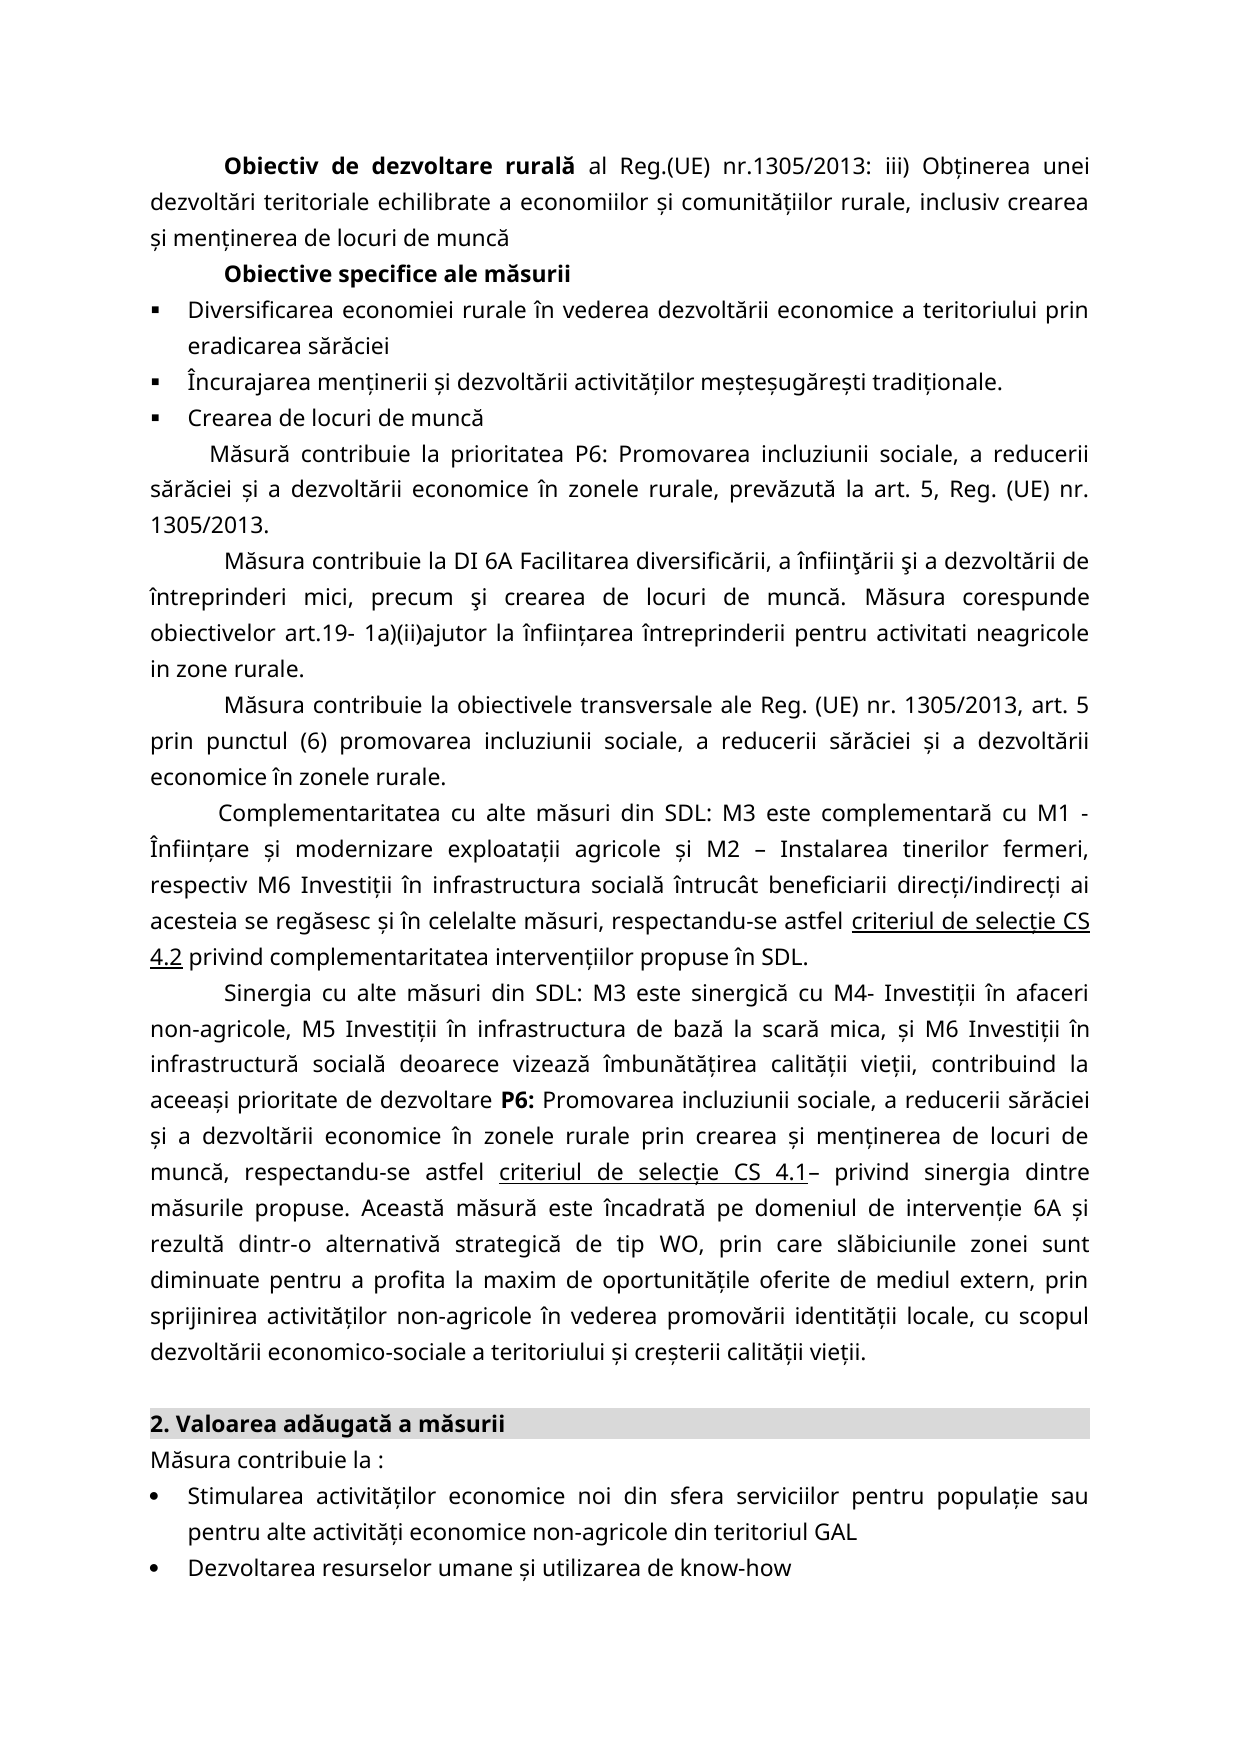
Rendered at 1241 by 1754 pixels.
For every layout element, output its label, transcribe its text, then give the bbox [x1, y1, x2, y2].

text Măsura contribuie la obiectivele transversale ale Reg. (UE) nr. 1305/2013, art. 5 prin punctul (6) promovarea incluziunii sociale, a reducerii sărăciei și a dezvoltării economice în zonele rurale. [150, 689, 1090, 792]
text Măsura contribuie la DI 6A Facilitarea diversificării, a înfiinţării şi a dezvoltării de întreprinderi mici, precum şi crearea de locuri de muncă. Măsura corespunde obiectivelor art.19- 1a)(ii)ajutor la înființarea întreprinderii pentru activitati neagricole in zone rurale. [150, 545, 1090, 684]
text Obiectiv de dezvoltare rurală al Reg.(UE) nr.1305/2013: iii) Obținerea unei dezvoltări teritoriale echilibrate a economiilor și comunitățiilor rurale, inclusiv crearea și menținerea de locuri de muncă [150, 150, 1090, 253]
list Diversificarea economiei rurale în vederea dezvoltării economice a teritoriului prin eradicarea sărăciei [150, 294, 1090, 361]
text Sinergia cu alte măsuri din SDL: M3 este sinergică cu M4- Investiții în afaceri non-agricole, M5 Investiții în infrastructura de bază la scară mica, și M6 Investiții în infrastructură socială deoarece vizează îmbunătățirea calității vieții, contribuind la aceeași prioritate de dezvoltare P6: Promovarea incluziunii sociale, a reducerii sărăciei și a dezvoltării economice în zonele rurale prin crearea și menținerea de locuri de muncă, respectandu-se astfel criteriul de selecție CS 4.1– privind sinergia dintre măsurile propuse. Această măsură este încadrată pe domeniul de intervenție 6A și rezultă dintr-o alternativă strategică de tip WO, prin care slăbiciunile zonei sunt diminuate pentru a profita la maxim de oportunitățile oferite de mediul extern, prin sprijinirea activităților non-agricole în vederea promovării identității locale, cu scopul dezvoltării economico-sociale a teritoriului și creșterii calității vieții. [150, 977, 1090, 1367]
text Complementaritatea cu alte măsuri din SDL: M3 este complementară cu M1 - Înființare și modernizare exploatații agricole și M2 – Instalarea tinerilor fermeri, respectiv M6 Investiții în infrastructura socială întrucât beneficiarii direcți/indirecți ai acesteia se regăsesc și în celelalte măsuri, respectandu-se astfel criteriul de selecție CS 4.2 privind complementaritatea intervențiilor propuse în SDL. [150, 797, 1090, 972]
text Obiective specifice ale măsurii [150, 258, 1090, 289]
list Dezvoltarea resurselor umane și utilizarea de know-how [150, 1552, 1090, 1583]
list Stimularea activităților economice noi din sfera serviciilor pentru populație sau pentru alte activități economice non-agricole din teritoriul GAL [150, 1480, 1090, 1547]
text 2. Valoarea adăugată a măsurii [150, 1408, 1090, 1439]
list Încurajarea menținerii și dezvoltării activităților meșteșugărești tradiționale. [150, 366, 1090, 397]
text Măsură contribuie la prioritatea P6: Promovarea incluziunii sociale, a reducerii sărăciei și a dezvoltării economice în zonele rurale, prevăzută la art. 5, Reg. (UE) nr. 1305/2013. [150, 437, 1090, 541]
text Măsura contribuie la : [150, 1444, 1090, 1475]
list Crearea de locuri de muncă [150, 402, 1090, 433]
